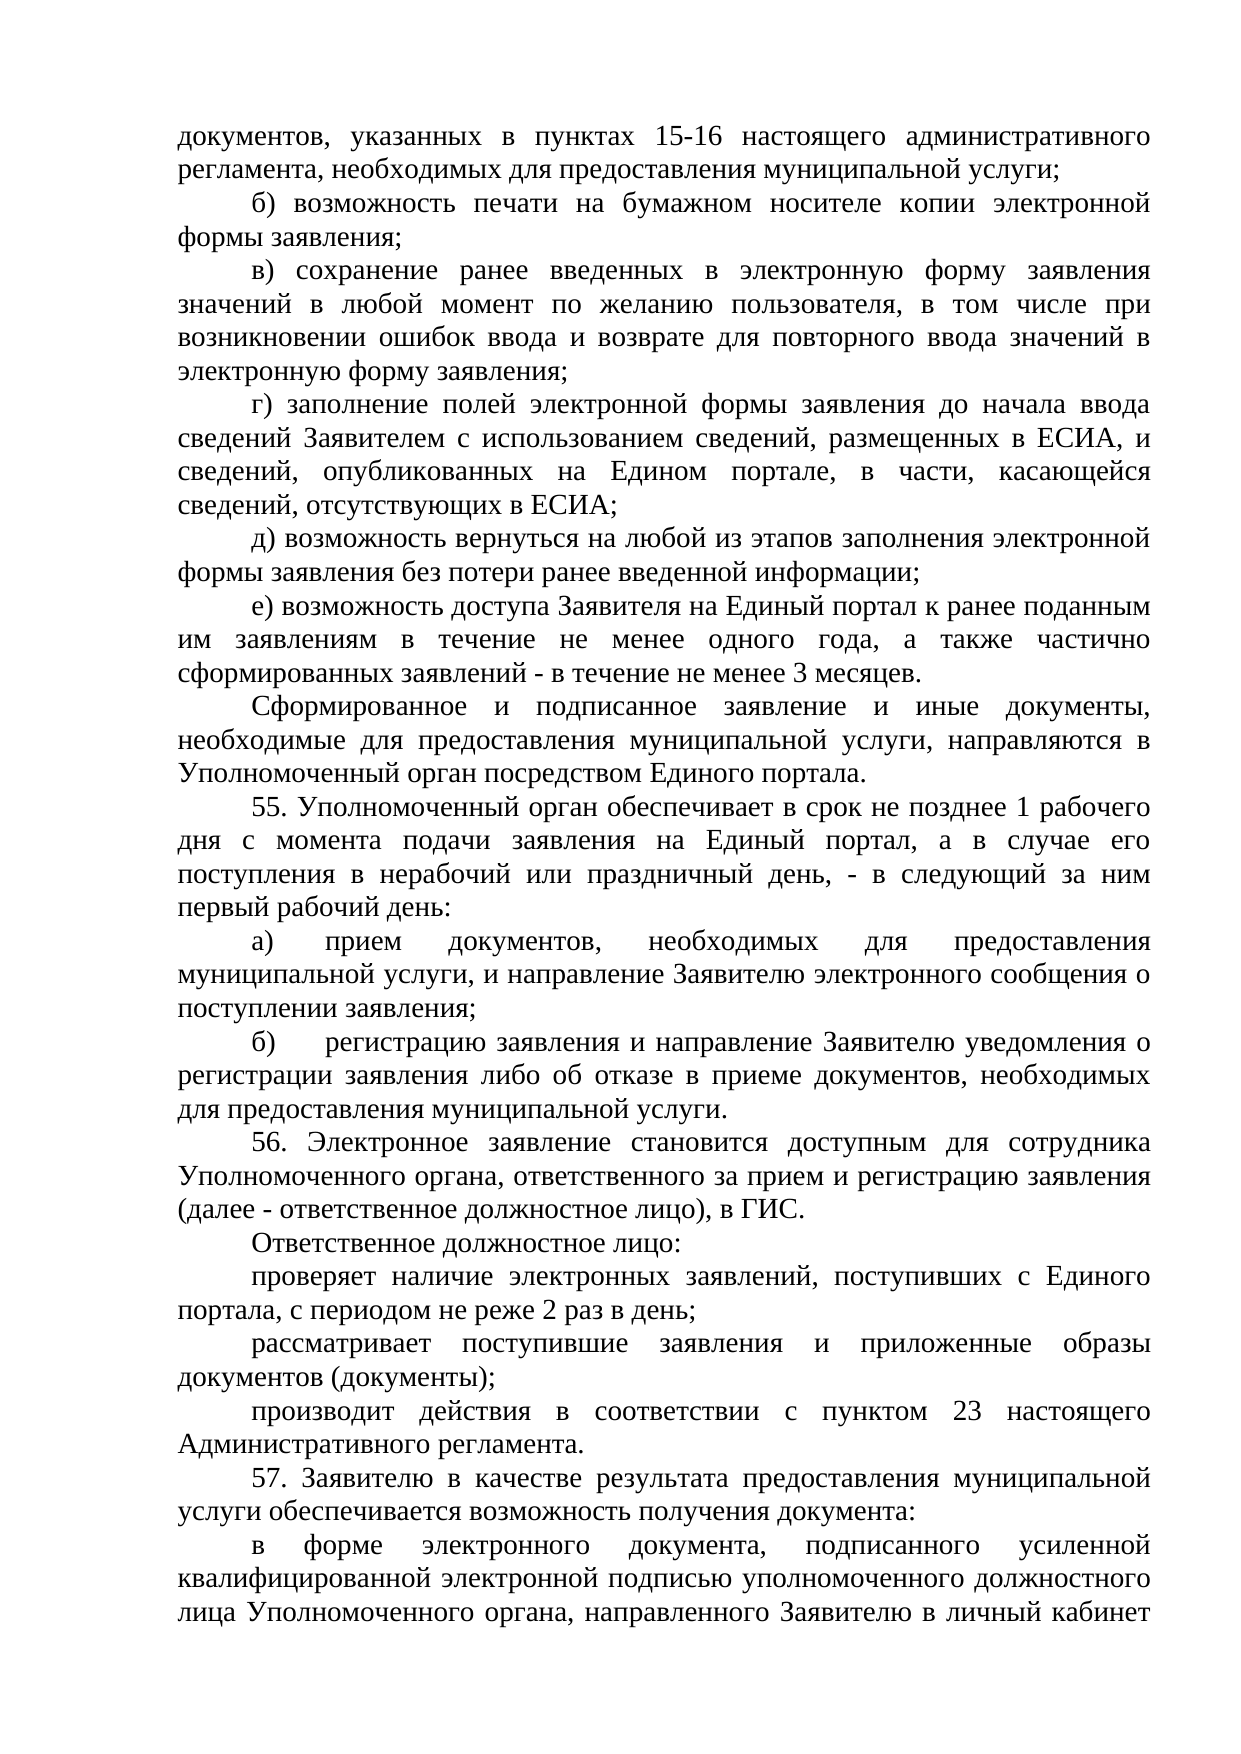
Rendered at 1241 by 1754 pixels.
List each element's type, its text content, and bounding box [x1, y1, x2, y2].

text производит действия в соответствии с пунктом 23 настоящего Административного регламента. [177, 1393, 1152, 1460]
text проверяет наличие электронных заявлений, поступивших с Единого портала, с периодом не реже 2 раз в день; [177, 1258, 1152, 1326]
text рассматривает поступившие заявления и приложенные образы документов (документы); [177, 1326, 1152, 1393]
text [177, 1527, 1152, 1627]
text 56. Электронное заявление становится доступным для сотрудника Уполномоченного органа, ответственного за прием и регистрацию заявления (далее - ответственное должностное лицо), в ГИС. [177, 1124, 1152, 1225]
text в) сохранение ранее введенных в электронную форму заявления значений в любой момент по желанию пользователя, в том числе при возникновении ошибок ввода и возврате для повторного ввода значений в электронную форму заявления; [177, 252, 1152, 386]
text а) прием документов, необходимых для предоставления муниципальной услуги, и направление Заявителю электронного сообщения о поступлении заявления; [177, 923, 1152, 1024]
text 55. Уполномоченный орган обеспечивает в срок не позднее 1 рабочего дня с момента подачи заявления на Единый портал, а в случае его поступления в нерабочий или праздничный день, - в следующий за ним первый рабочий день: [177, 789, 1152, 923]
text Ответственное должностное лицо: [177, 1225, 1152, 1258]
text д) возможность вернуться на любой из этапов заполнения электронной формы заявления без потери ранее введенной информации; [177, 521, 1152, 588]
text б) регистрацию заявления и направление Заявителю уведомления о регистрации заявления либо об отказе в приеме документов, необходимых для предоставления муниципальной услуги. [177, 1024, 1152, 1124]
text Сформированное и подписанное заявление и иные документы, необходимые для предоставления муниципальной услуги, направляются в Уполномоченный орган посредством Единого портала. [177, 688, 1152, 789]
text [177, 118, 1152, 185]
text б) возможность печати на бумажном носителе копии электронной формы заявления; [177, 185, 1152, 252]
text г) заполнение полей электронной формы заявления до начала ввода сведений Заявителем с использованием сведений, размещенных в ЕСИА, и сведений, опубликованных на Едином портале, в части, касающейся сведений, отсутствующих в ЕСИА; [177, 386, 1152, 521]
text 57. Заявителю в качестве результата предоставления муниципальной услуги обеспечивается возможность получения документа: [177, 1460, 1152, 1527]
text е) возможность доступа Заявителя на Единый портал к ранее поданным им заявлениям в течение не менее одного года, а также частично сформированных заявлений - в течение не менее 3 месяцев. [177, 588, 1152, 688]
